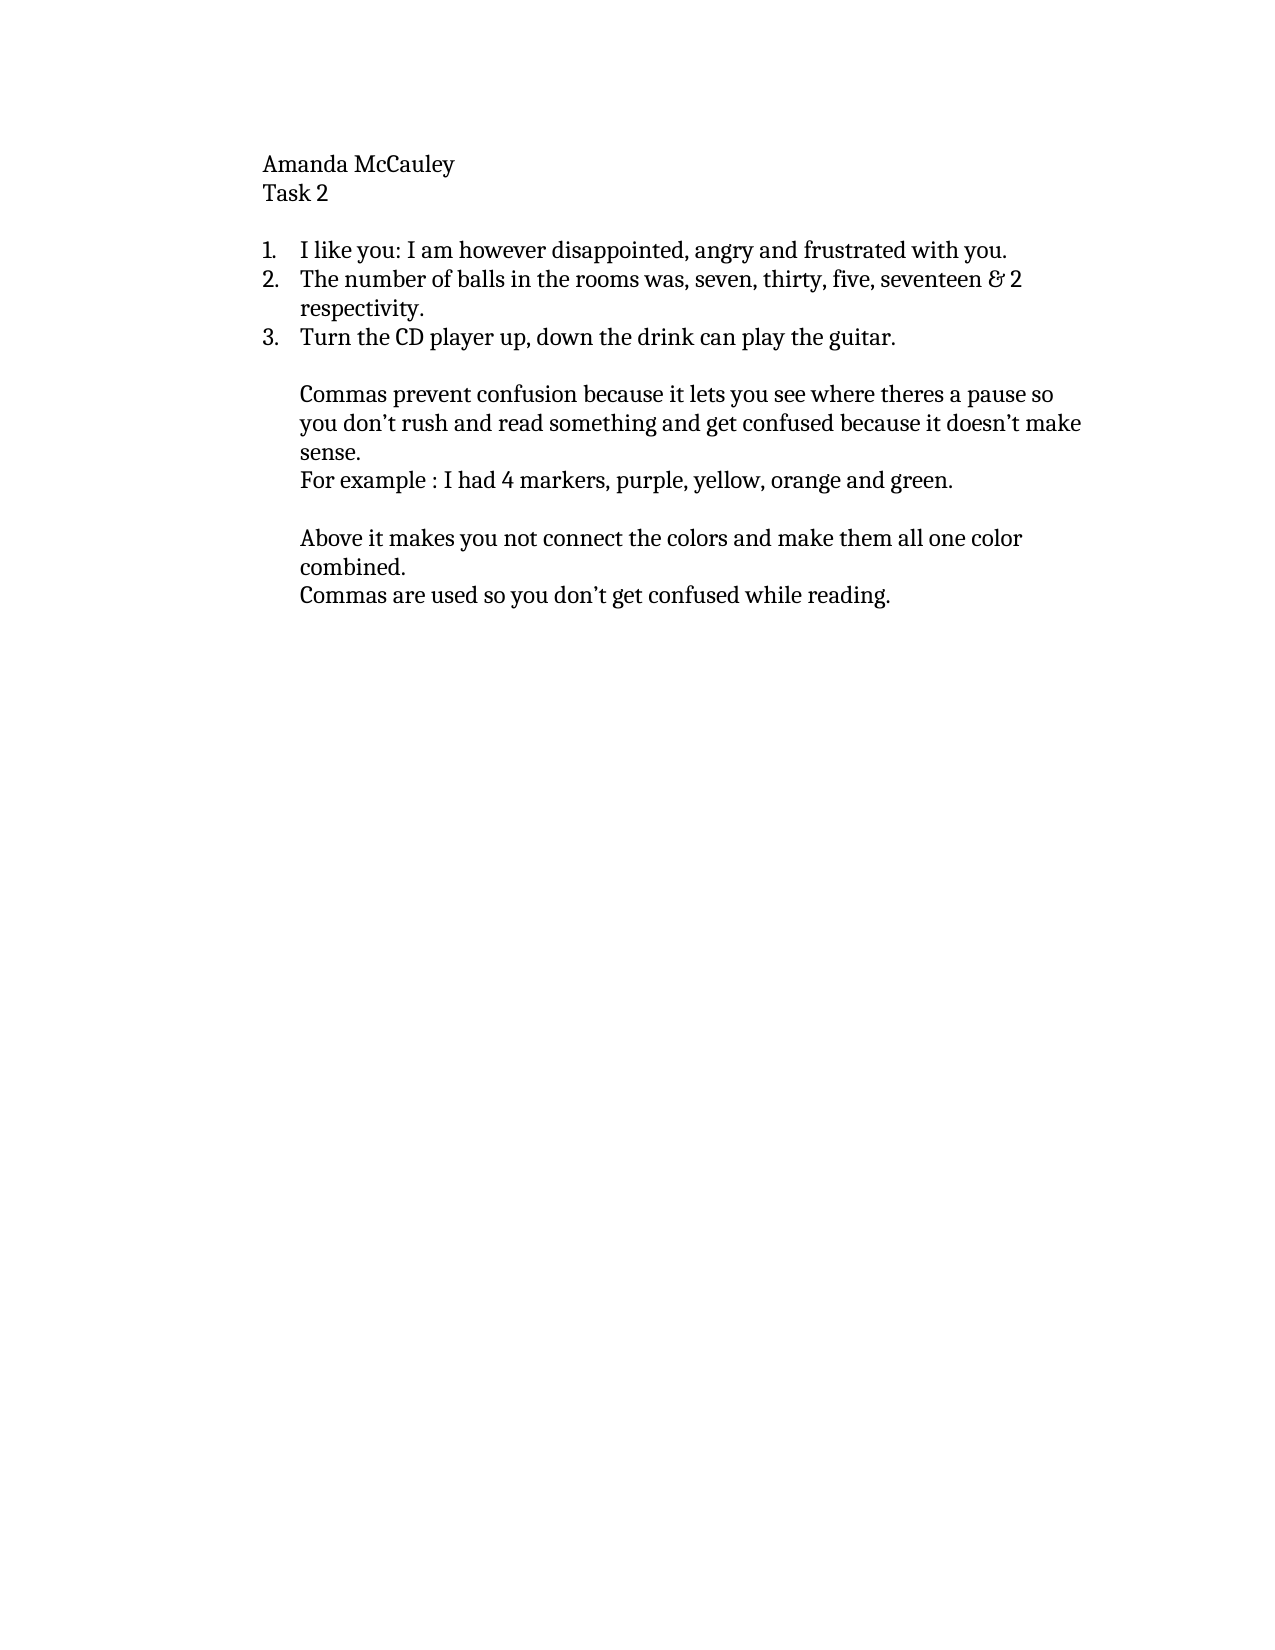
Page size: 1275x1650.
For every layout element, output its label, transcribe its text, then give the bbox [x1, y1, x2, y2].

list For example : I had 4 markers, purple, yellow, orange and green. [300, 466, 1087, 495]
list Commas prevent confusion because it lets you see where theres a pause so you don’t rush and read something and get confused because it doesn’t make sense. [300, 380, 1087, 466]
list Commas are used so you don’t get confused while reading. [300, 581, 1087, 610]
list The number of balls in the rooms was, seven, thirty, five, seventeen & 2 respectivity. [262, 265, 1087, 322]
list Amanda McCauley [262, 150, 1087, 179]
list Task 2 [262, 179, 1087, 207]
list I like you: I am however disappointed, angry and frustrated with you. [262, 236, 1087, 265]
list Turn the CD player up, down the drink can play the guitar. [262, 322, 1087, 351]
list Above it makes you not connect the colors and make them all one color combined. [300, 524, 1087, 581]
